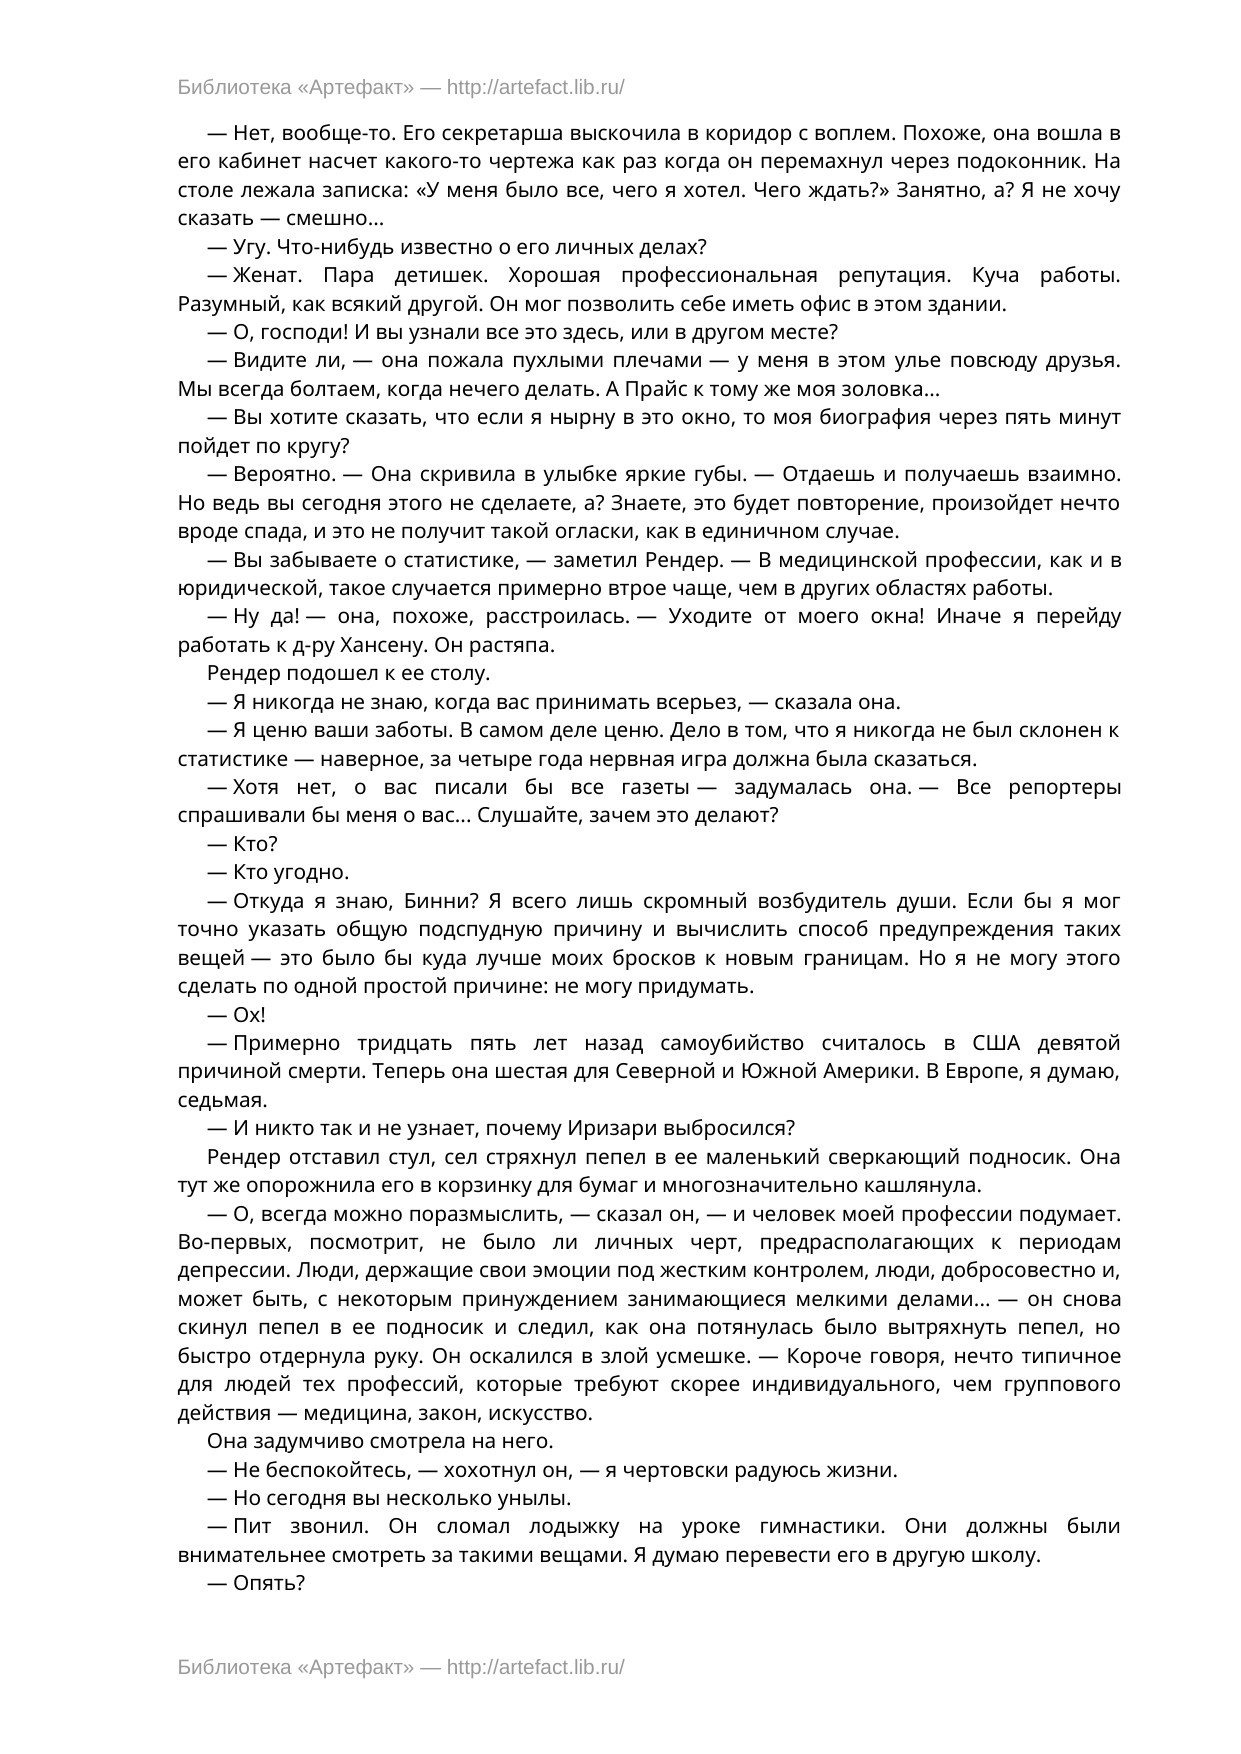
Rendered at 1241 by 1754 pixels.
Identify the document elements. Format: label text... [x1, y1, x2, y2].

text — О, господи! И вы узнали все это здесь, или в другом месте? [177, 317, 1122, 346]
text — Вы хотите сказать, что если я нырну в это окно, то моя биография через пять минут пойдет по кругу? [177, 402, 1122, 459]
text — Хотя нет, о вас писали бы все газеты — задумалась она. — Все репортеры спрашивали бы меня о вас... Слушайте, зачем это делают? [177, 772, 1122, 829]
text — Но сегодня вы несколько унылы. [177, 1483, 1122, 1512]
text — О, всегда можно поразмыслить, — сказал он, — и человек моей профессии подумает. Во-первых, посмотрит, не было ли личных черт, предрасполагающих к периодам депрессии. Люди, держащие свои эмоции под жестким контролем, люди, добросовестно и, может быть, с некоторым принуждением занимающиеся мелкими делами... — он снова скинул пепел в ее подносик и следил, как она потянулась было вытряхнуть пепел, но быстро отдернула руку. Он оскалился в злой усмешке. — Короче говоря, нечто типичное для людей тех профессий, которые требуют скорее индивидуального, чем группового действия — медицина, закон, искусство. [177, 1199, 1122, 1426]
text — Я ценю ваши заботы. В самом деле ценю. Дело в том, что я никогда не был склонен к статистике — наверное, за четыре года нервная игра должна была сказаться. [177, 715, 1122, 772]
text — Женат. Пара детишек. Хорошая профессиональная репутация. Куча работы. Разумный, как всякий другой. Он мог позволить себе иметь офис в этом здании. [177, 260, 1122, 317]
text — Вероятно. — Она скривила в улыбке яркие губы. — Отдаешь и получаешь взаимно. Но ведь вы сегодня этого не сделаете, а? Знаете, это будет повторение, произойдет нечто вроде спада, и это не получит такой огласки, как в единичном случае. [177, 459, 1122, 545]
text — И никто так и не узнает, почему Иризари выбросился? [177, 1113, 1122, 1142]
text Она задумчиво смотрела на него. [177, 1426, 1122, 1455]
text — Вы забываете о статистике, — заметил Рендер. — В медицинской профессии, как и в юридической, такое случается примерно втрое чаще, чем в других областях работы. [177, 545, 1122, 602]
text — Нет, вообще-то. Его секретарша выскочила в коридор с воплем. Похоже, она вошла в его кабинет насчет какого-то чертежа как раз когда он перемахнул через подоконник. На столе лежала записка: «У меня было все, чего я хотел. Чего ждать?» Занятно, а? Я не хочу сказать — смешно... [177, 118, 1122, 232]
text — Видите ли, — она пожала пухлыми плечами — у меня в этом улье повсюду друзья. Мы всегда болтаем, когда нечего делать. А Прайс к тому же моя золовка... [177, 346, 1122, 402]
text — Ох! [177, 1000, 1122, 1028]
text — Кто угодно. [177, 857, 1122, 886]
text — Я никогда не знаю, когда вас принимать всерьез, — сказала она. [177, 687, 1122, 715]
text — Угу. Что-нибудь известно о его личных делах? [177, 232, 1122, 260]
text — Кто? [177, 829, 1122, 857]
text — Не беспокойтесь, — хохотнул он, — я чертовски радуюсь жизни. [177, 1455, 1122, 1483]
text — Откуда я знаю, Бинни? Я всего лишь скромный возбудитель души. Если бы я мог точно указать общую подспудную причину и вычислить способ предупреждения таких вещей — это было бы куда лучше моих бросков к новым границам. Но я не могу этого сделать по одной простой причине: не могу придумать. [177, 886, 1122, 1000]
text — Опять? [177, 1568, 1122, 1597]
text Рендер отставил стул, сел стряхнул пепел в ее маленький сверкающий подносик. Она тут же опорожнила его в корзинку для бумаг и многозначительно кашлянула. [177, 1142, 1122, 1199]
text — Ну да! — она, похоже, расстроилась. — Уходите от моего окна! Иначе я перейду работать к д-ру Хансену. Он растяпа. [177, 602, 1122, 658]
text — Примерно тридцать пять лет назад самоубийство считалось в США девятой причиной смерти. Теперь она шестая для Северной и Южной Америки. В Европе, я думаю, седьмая. [177, 1028, 1122, 1113]
text — Пит звонил. Он сломал лодыжку на уроке гимнастики. Они должны были внимательнее смотреть за такими вещами. Я думаю перевести его в другую школу. [177, 1512, 1122, 1568]
text Рендер подошел к ее столу. [177, 658, 1122, 687]
